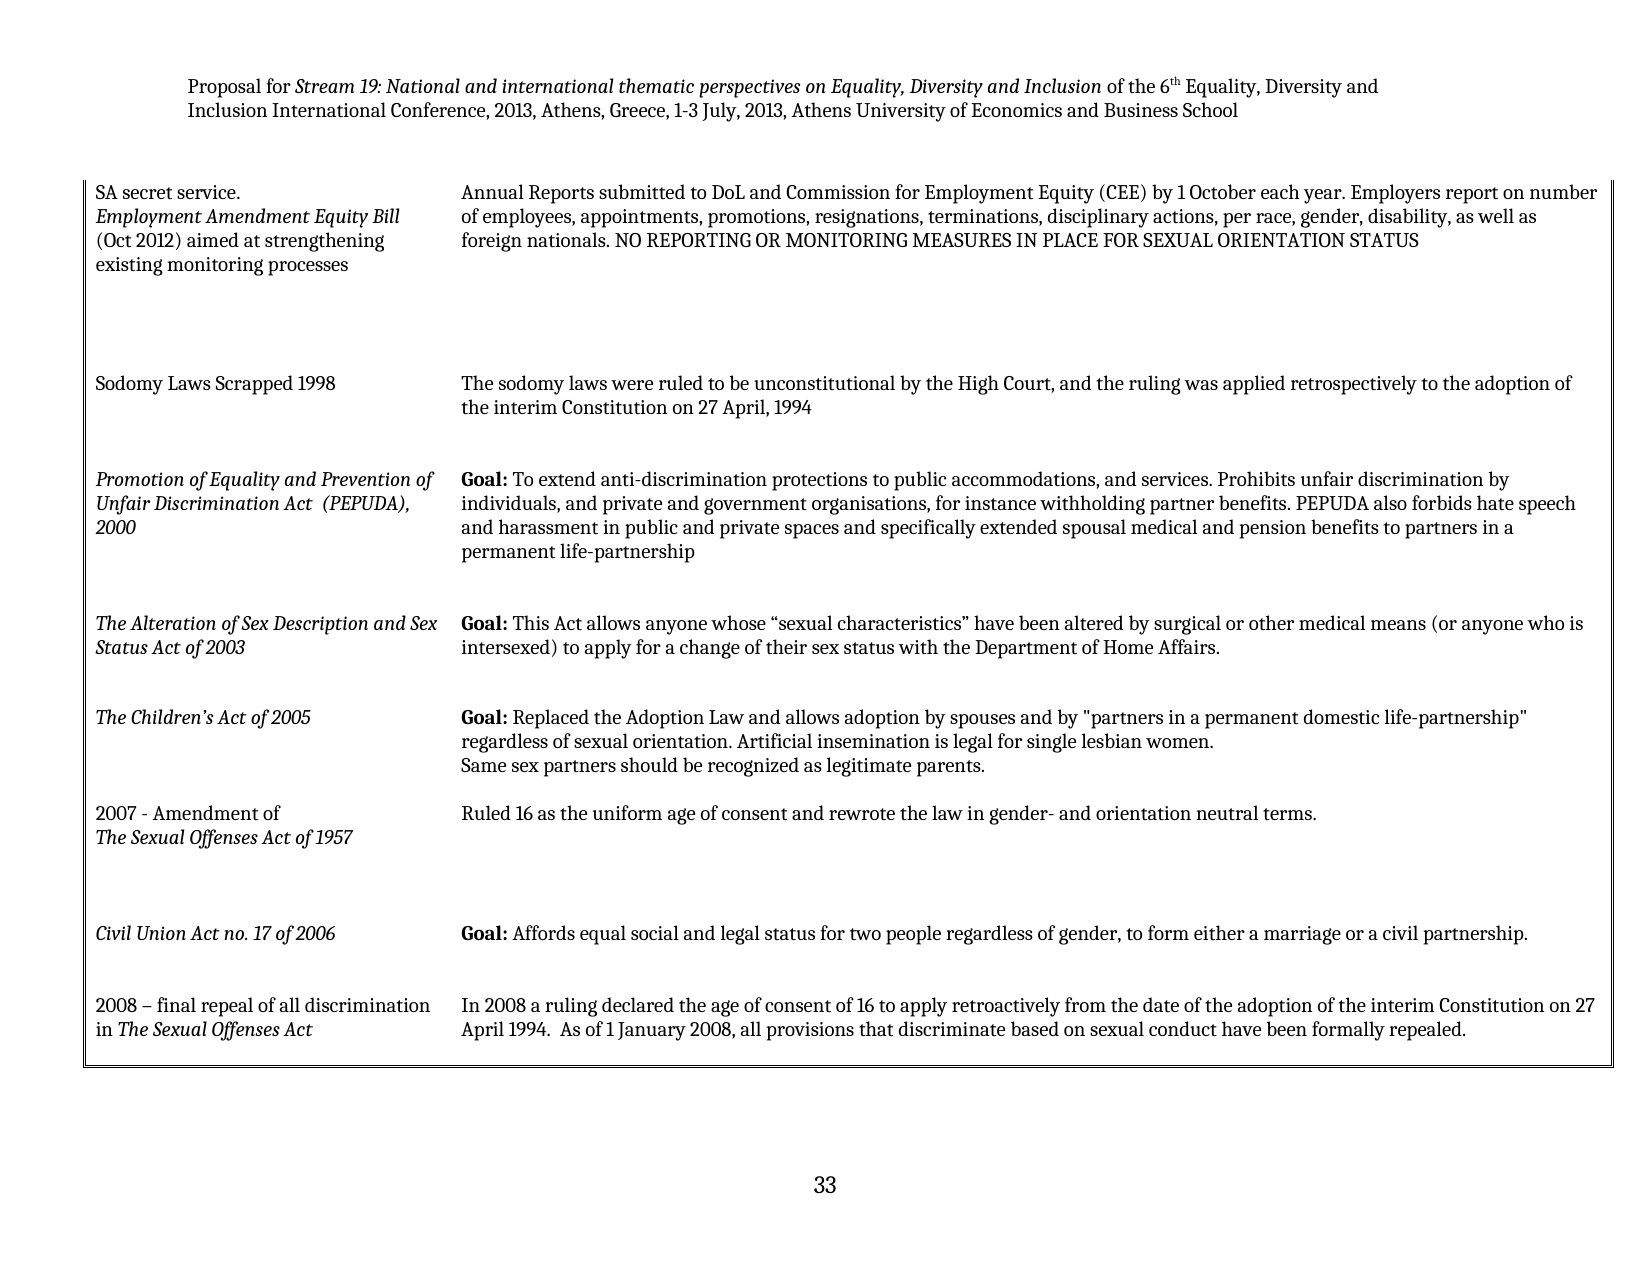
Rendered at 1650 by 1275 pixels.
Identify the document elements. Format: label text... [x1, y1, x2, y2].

table_cell Goal: Replaced the Adoption Law and allows adoption by spouses and by "partners in a permanent domestic life-partnership" regardless of sexual orientation. Artificial insemination is legal for single lesbian women. Same sex partners should be recognized as legitimate parents. [450, 682, 1611, 778]
table_cell In 2008 a ruling declared the age of consent of 16 to apply retroactively from the date of the adoption of the interim Constitution on 27 April 1994. As of 1 January 2008, all provisions that discriminate based on sexual conduct have been formally repealed. [450, 969, 1611, 1065]
table_cell Civil Union Act no. 17 of 2006 [86, 898, 450, 969]
table_cell The sodomy laws were ruled to be unconstitutional by the High Court, and the ruling was applied retrospectively to the adoption of the interim Constitution on 27 April, 1994 [450, 300, 1611, 444]
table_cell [86, 180, 450, 300]
table_cell 2007 - Amendment of The Sexual Offenses Act of 1957 [86, 778, 450, 897]
table_cell Goal: Affords equal social and legal status for two people regardless of gender, to form either a marriage or a civil partnership. [450, 898, 1611, 969]
table_cell Ruled 16 as the uniform age of consent and rewrote the law in gender- and orientation neutral terms. [450, 778, 1611, 897]
table_cell 2008 – final repeal of all discrimination in The Sexual Offenses Act [86, 969, 450, 1065]
table_cell Goal: This Act allows anyone whose “sexual characteristics” have been altered by surgical or other medical means (or anyone who is intersexed) to apply for a change of their sex status with the Department of Home Affairs. [450, 588, 1611, 682]
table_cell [450, 180, 1611, 300]
table_cell The Alteration of Sex Description and Sex Status Act of 2003 [86, 588, 450, 682]
table_cell Promotion of Equality and Prevention of Unfair Discrimination Act (PEPUDA), 2000 [86, 444, 450, 588]
table_cell The Children’s Act of 2005 [86, 682, 450, 778]
table_cell Sodomy Laws Scrapped 1998 [86, 300, 450, 444]
table_cell Goal: To extend anti-discrimination protections to public accommodations, and services. Prohibits unfair discrimination by individuals, and private and government organisations, for instance withholding partner benefits. PEPUDA also forbids hate speech and harassment in public and private spaces and specifically extended spousal medical and pension benefits to partners in a permanent life-partnership [450, 444, 1611, 588]
